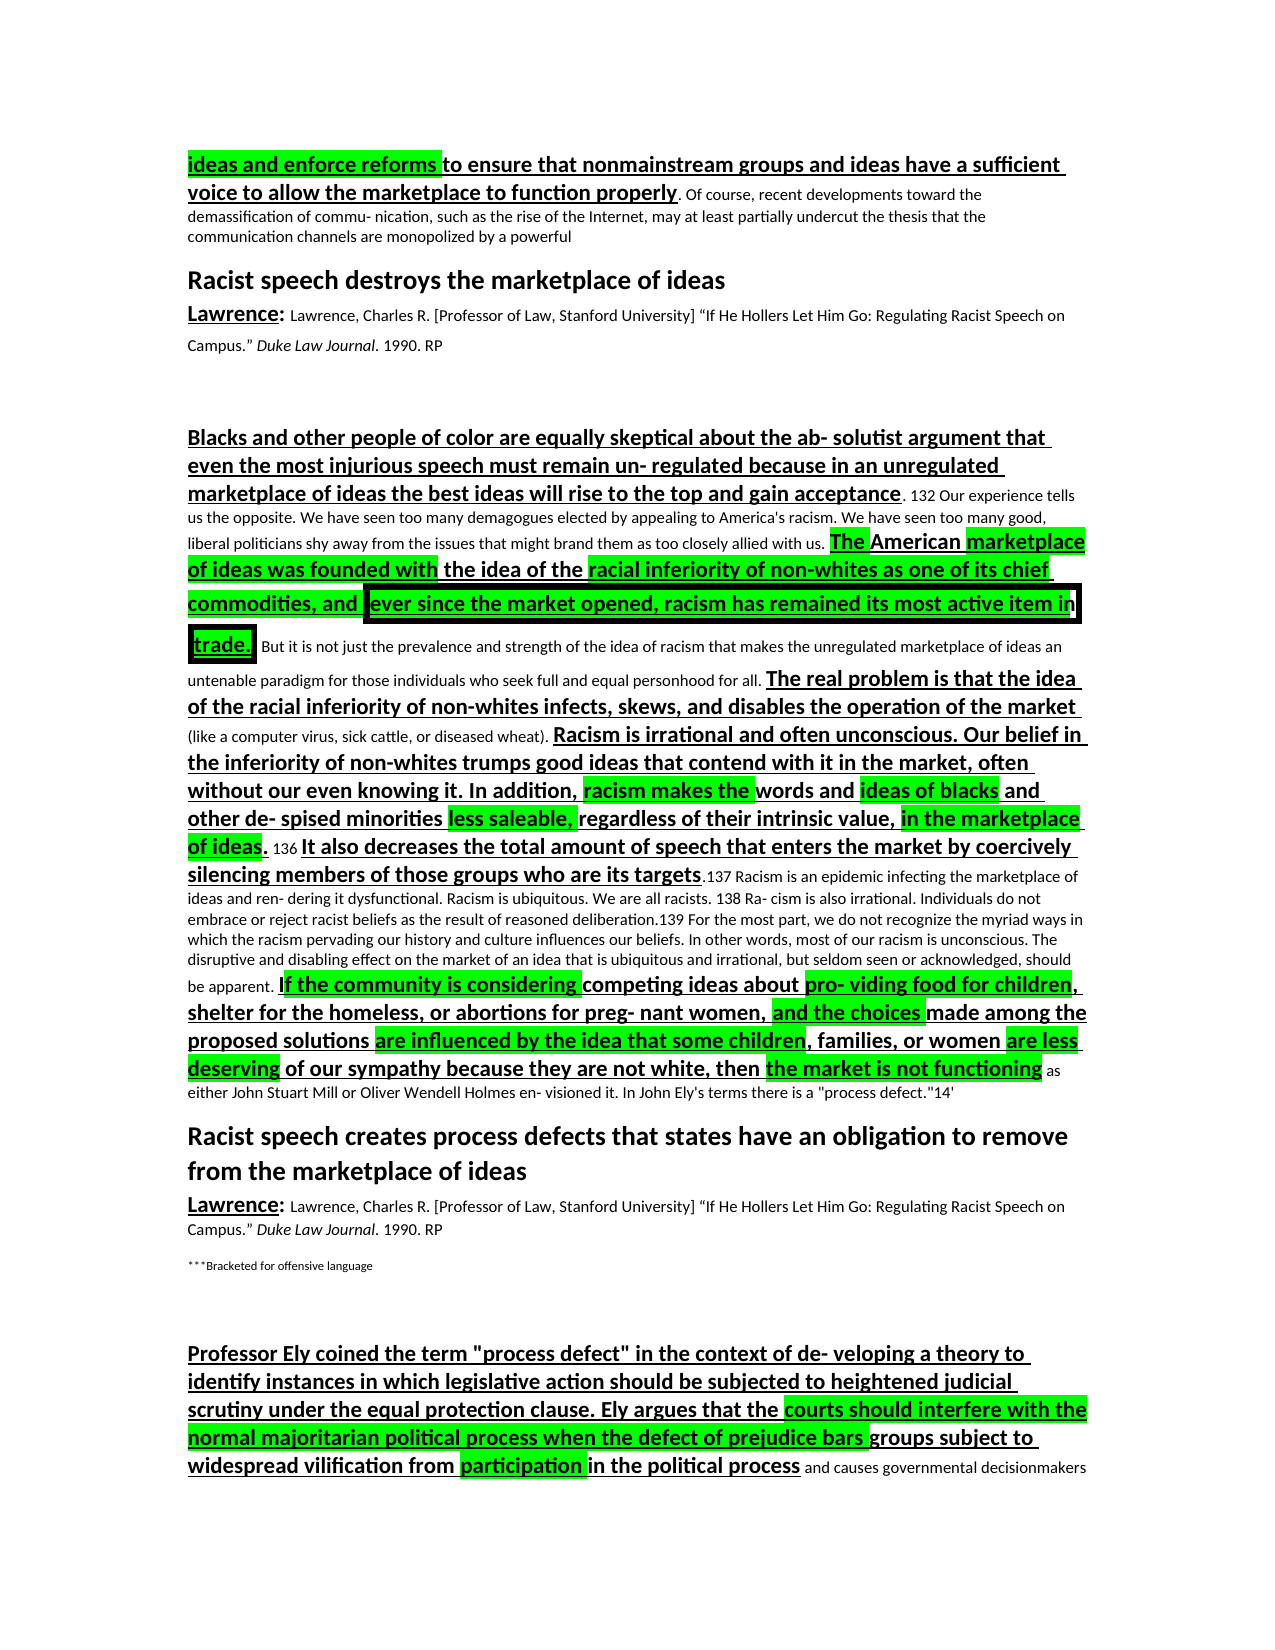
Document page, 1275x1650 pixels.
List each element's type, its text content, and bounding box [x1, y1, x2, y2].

subtitle Racist speech destroys the marketplace of ideas [187, 263, 1087, 296]
subtitle Racist speech creates process defects that states have an obligation to remove from the marketplace of ideas [187, 1119, 1087, 1187]
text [187, 1339, 1087, 1419]
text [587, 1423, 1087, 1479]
text Lawrence: Lawrence, Charles R. [Professor of Law, Stanford University] “If He Hollers Let Him Go: Regulating Racist Speech on Campus.” Duke Law Journal. 1990. RP [187, 299, 1087, 357]
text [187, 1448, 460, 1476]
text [187, 150, 1087, 247]
text Blacks and other people of color are equally skeptical about the ab- solutist argument that even the most injurious speech must remain un- regulated because in an unregulated marketplace of ideas the best ideas will rise to the top and gain acceptance. 132 Our experience tells us the opposite. We have seen too many demagogues elected by appealing to America's racism. We have seen too many good, liberal politicians shy away from the issues that might brand them as too closely allied with us. The American marketplace of ideas was founded with the idea of the racial inferiority of non-whites as one of its chief commodities, and ever since the market opened, racism has remained its most active item in trade. But it is not just the prevalence and strength of the idea of racism that makes the unregulated marketplace of ideas an untenable paradigm for those individuals who seek full and equal personhood for all. The real problem is that the idea of the racial inferiority of non-whites infects, skews, and disables the operation of the market (like a computer virus, sick cattle, or diseased wheat). Racism is irrational and often unconscious. Our belief in the inferiority of non-whites trumps good ideas that contend with it in the market, often without our even knowing it. In addition, racism makes the words and ideas of blacks and other de- spised minorities less saleable, regardless of their intrinsic value, in the marketplace of ideas. 136 It also decreases the total amount of speech that enters the market by coercively silencing members of those groups who are its targets.137 Racism is an epidemic infecting the marketplace of ideas and ren- dering it dysfunctional. Racism is ubiquitous. We are all racists. 138 Ra- cism is also irrational. Individuals do not embrace or reject racist beliefs as the result of reasoned deliberation.139 For the most part, we do not recognize the myriad ways in which the racism pervading our history and culture influences our beliefs. In other words, most of our racism is unconscious. The disruptive and disabling effect on the market of an idea that is ubiquitous and irrational, but seldom seen or acknowledged, should be apparent. If the community is considering competing ideas about pro- viding food for children, shelter for the homeless, or abortions for preg- nant women, and the choices made among the proposed solutions are influenced by the idea that some children, families, or women are less deserving of our sympathy because they are not white, then the market is not functioning as either John Stuart Mill or Oliver Wendell Holmes en- visioned it. In John Ely's terms there is a "process defect."14' [187, 423, 1087, 1022]
text ***Bracketed for offensive language [187, 1258, 1087, 1273]
text Lawrence: Lawrence, Charles R. [Professor of Law, Stanford University] “If He Hollers Let Him Go: Regulating Racist Speech on Campus.” Duke Law Journal. 1990. RP [187, 1190, 1087, 1240]
